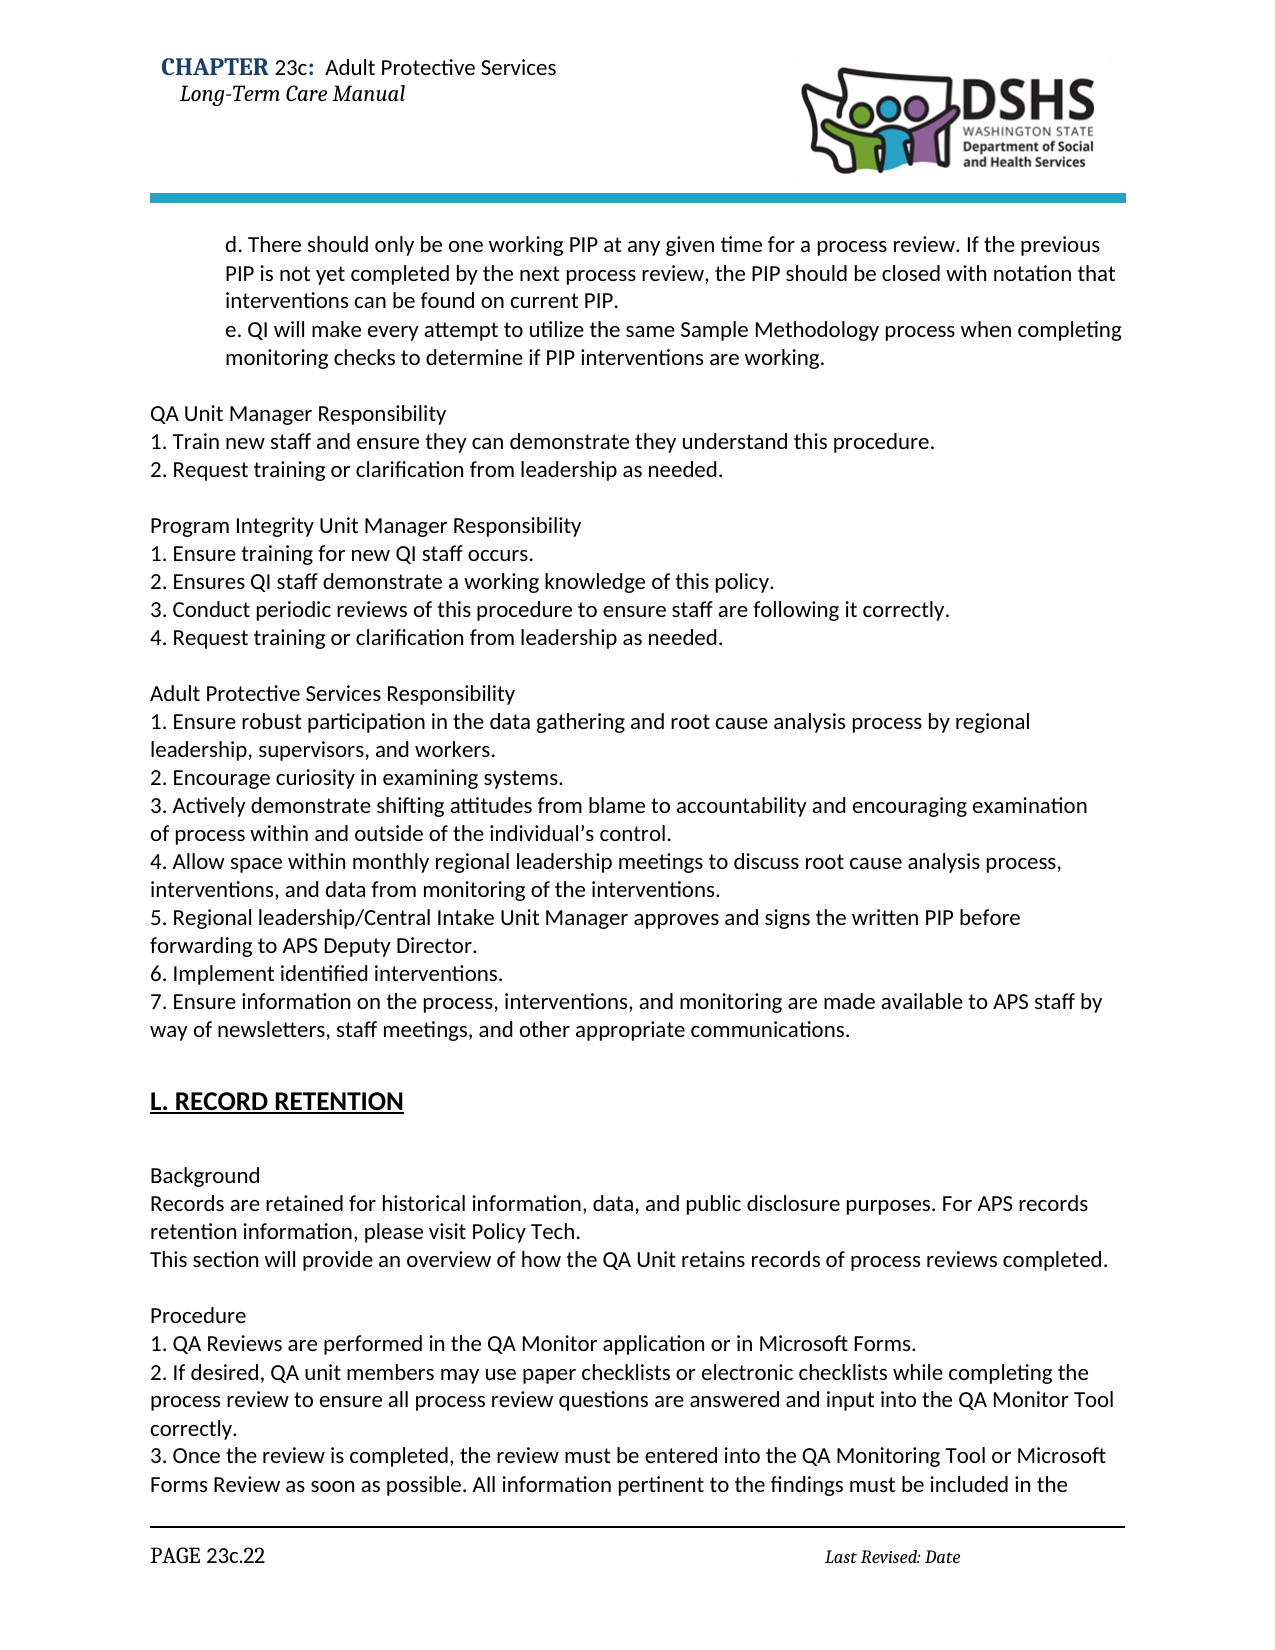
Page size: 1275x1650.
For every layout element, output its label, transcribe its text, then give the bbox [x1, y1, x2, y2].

text Procedure [150, 1302, 1125, 1329]
text 2. Encourage curiosity in examining systems. [150, 763, 1125, 791]
text This section will provide an overview of how the QA Unit retains records of process reviews completed. [150, 1246, 1125, 1273]
text d. There should only be one working PIP at any given time for a process review. If the previous PIP is not yet completed by the next process review, the PIP should be closed with notation that [225, 231, 1125, 287]
text way of newsletters, staff meetings, and other appropriate communications. [150, 1015, 1125, 1043]
text 6. Implement identified interventions. [150, 959, 1125, 987]
text interventions can be found on current PIP. [150, 287, 1125, 315]
text 1. QA Reviews are performed in the QA Monitor application or in Microsoft Forms. [150, 1329, 1125, 1358]
subtitle L. RECORD RETENTION [150, 1084, 1125, 1117]
text QA Unit Manager Responsibility [150, 399, 1125, 427]
text monitoring checks to determine if PIP interventions are working. [150, 343, 1125, 371]
text forwarding to APS Deputy Director. [150, 931, 1125, 959]
text interventions, and data from monitoring of the interventions. [150, 875, 1125, 903]
text 2. Ensures QI staff demonstrate a working knowledge of this policy. [150, 567, 1125, 595]
text leadership, supervisors, and workers. [150, 735, 1125, 763]
text 1. Ensure training for new QI staff occurs. [150, 539, 1125, 567]
text 2. Request training or clarification from leadership as needed. [150, 455, 1125, 483]
text 1. Ensure robust participation in the data gathering and root cause analysis process by regional [150, 707, 1125, 735]
text 5. Regional leadership/Central Intake Unit Manager approves and signs the written PIP before [150, 903, 1125, 931]
text retention information, please visit Policy Tech. [150, 1217, 1125, 1246]
text e. QI will make every attempt to utilize the same Sample Methodology process when completing [150, 315, 1125, 343]
text 2. If desired, QA unit members may use paper checklists or electronic checklists while completing the [150, 1358, 1125, 1386]
text 4. Allow space within monthly regional leadership meetings to discuss root cause analysis process, [150, 847, 1125, 875]
text 1. Train new staff and ensure they can demonstrate they understand this procedure. [150, 427, 1125, 455]
text Adult Protective Services Responsibility [150, 679, 1125, 707]
text 3. Once the review is completed, the review must be entered into the QA Monitoring Tool or Microsoft [150, 1442, 1125, 1470]
text process review to ensure all process review questions are answered and input into the QA Monitor Tool correctly. [150, 1386, 1125, 1442]
text Background [150, 1161, 1125, 1189]
text 4. Request training or clarification from leadership as needed. [150, 623, 1125, 651]
text Forms Review as soon as possible. All information pertinent to the findings must be included in the [150, 1470, 1125, 1498]
text Program Integrity Unit Manager Responsibility [150, 511, 1125, 539]
text of process within and outside of the individual’s control. [150, 819, 1125, 847]
text 7. Ensure information on the process, interventions, and monitoring are made available to APS staff by [150, 987, 1125, 1015]
picture [791, 52, 1115, 189]
text 3. Conduct periodic reviews of this procedure to ensure staff are following it correctly. [150, 595, 1125, 623]
text 3. Actively demonstrate shifting attitudes from blame to accountability and encouraging examination [150, 791, 1125, 819]
text Records are retained for historical information, data, and public disclosure purposes. For APS records [150, 1189, 1125, 1217]
